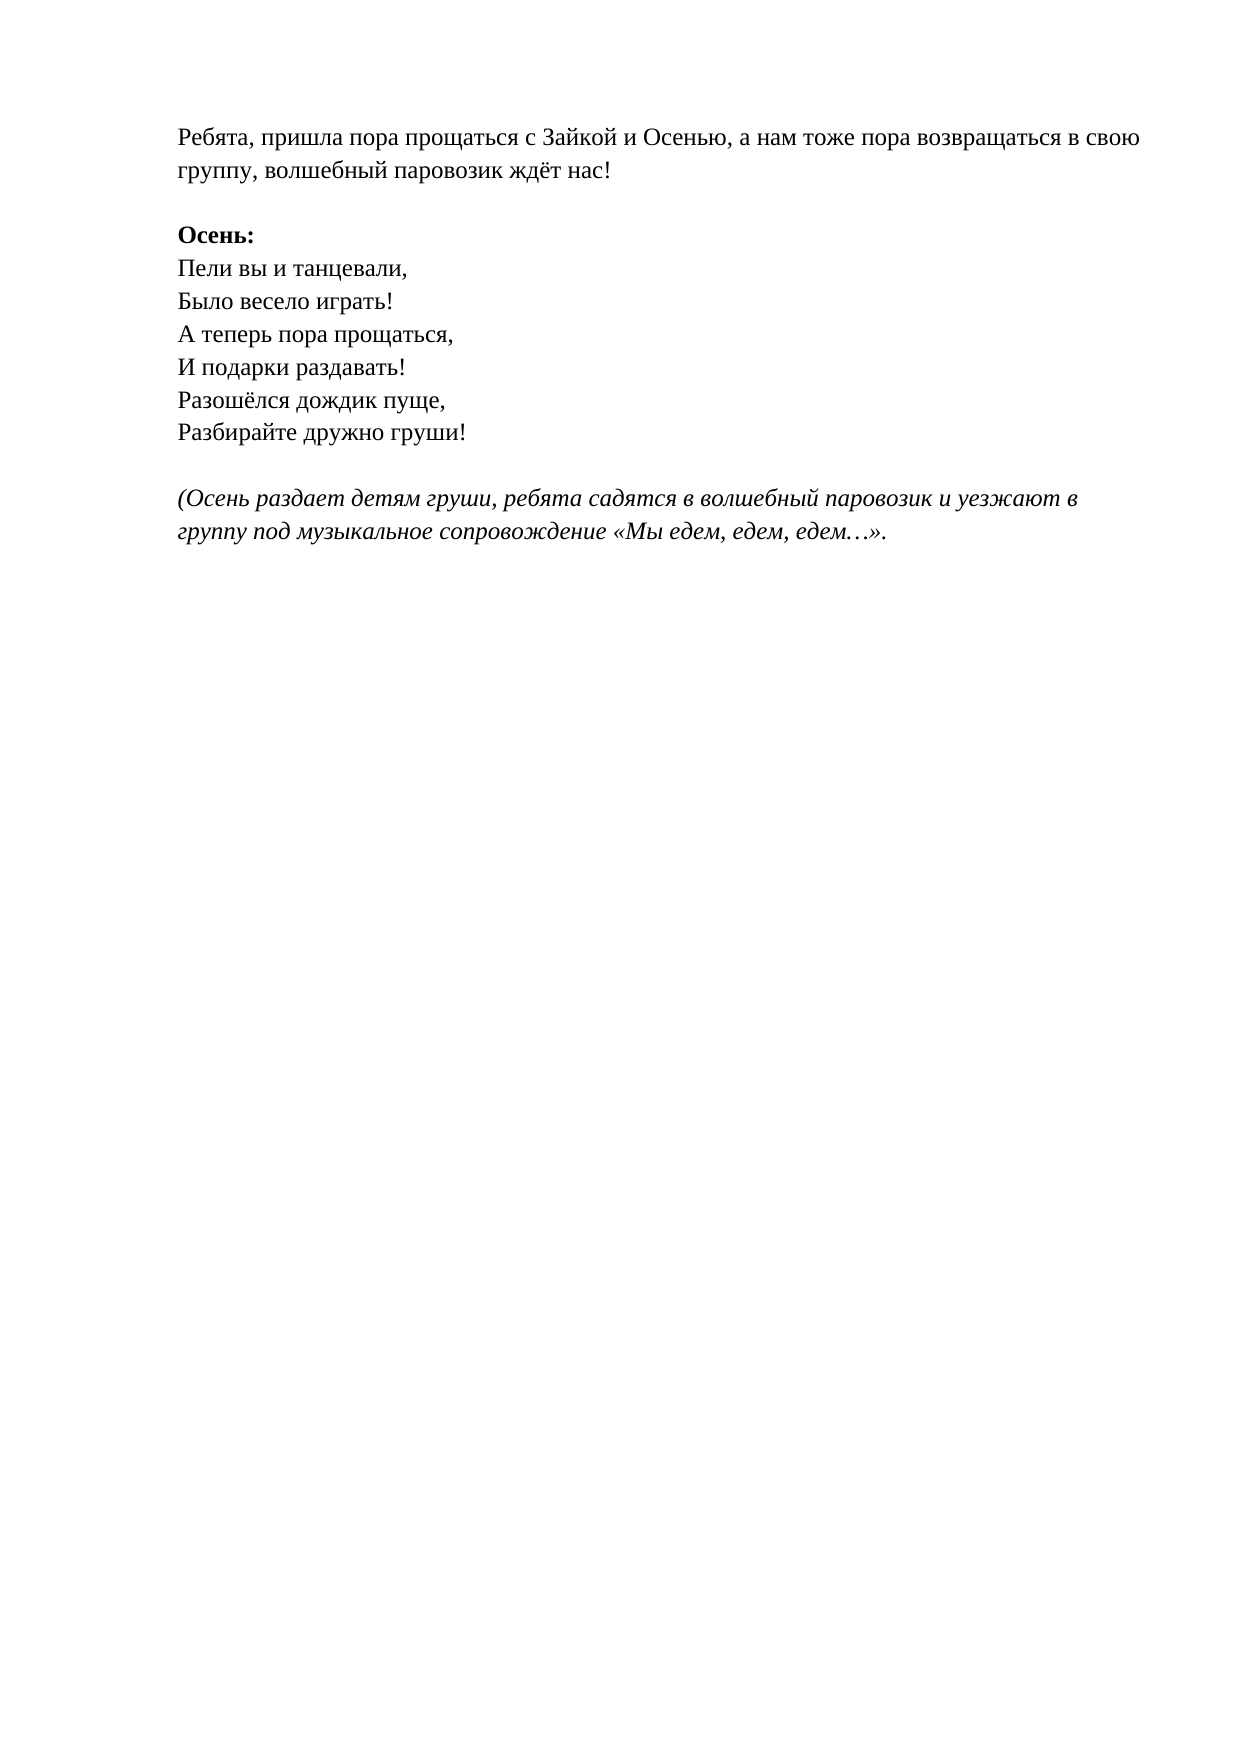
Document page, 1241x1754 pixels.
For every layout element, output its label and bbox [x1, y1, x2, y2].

text [177, 118, 1152, 545]
